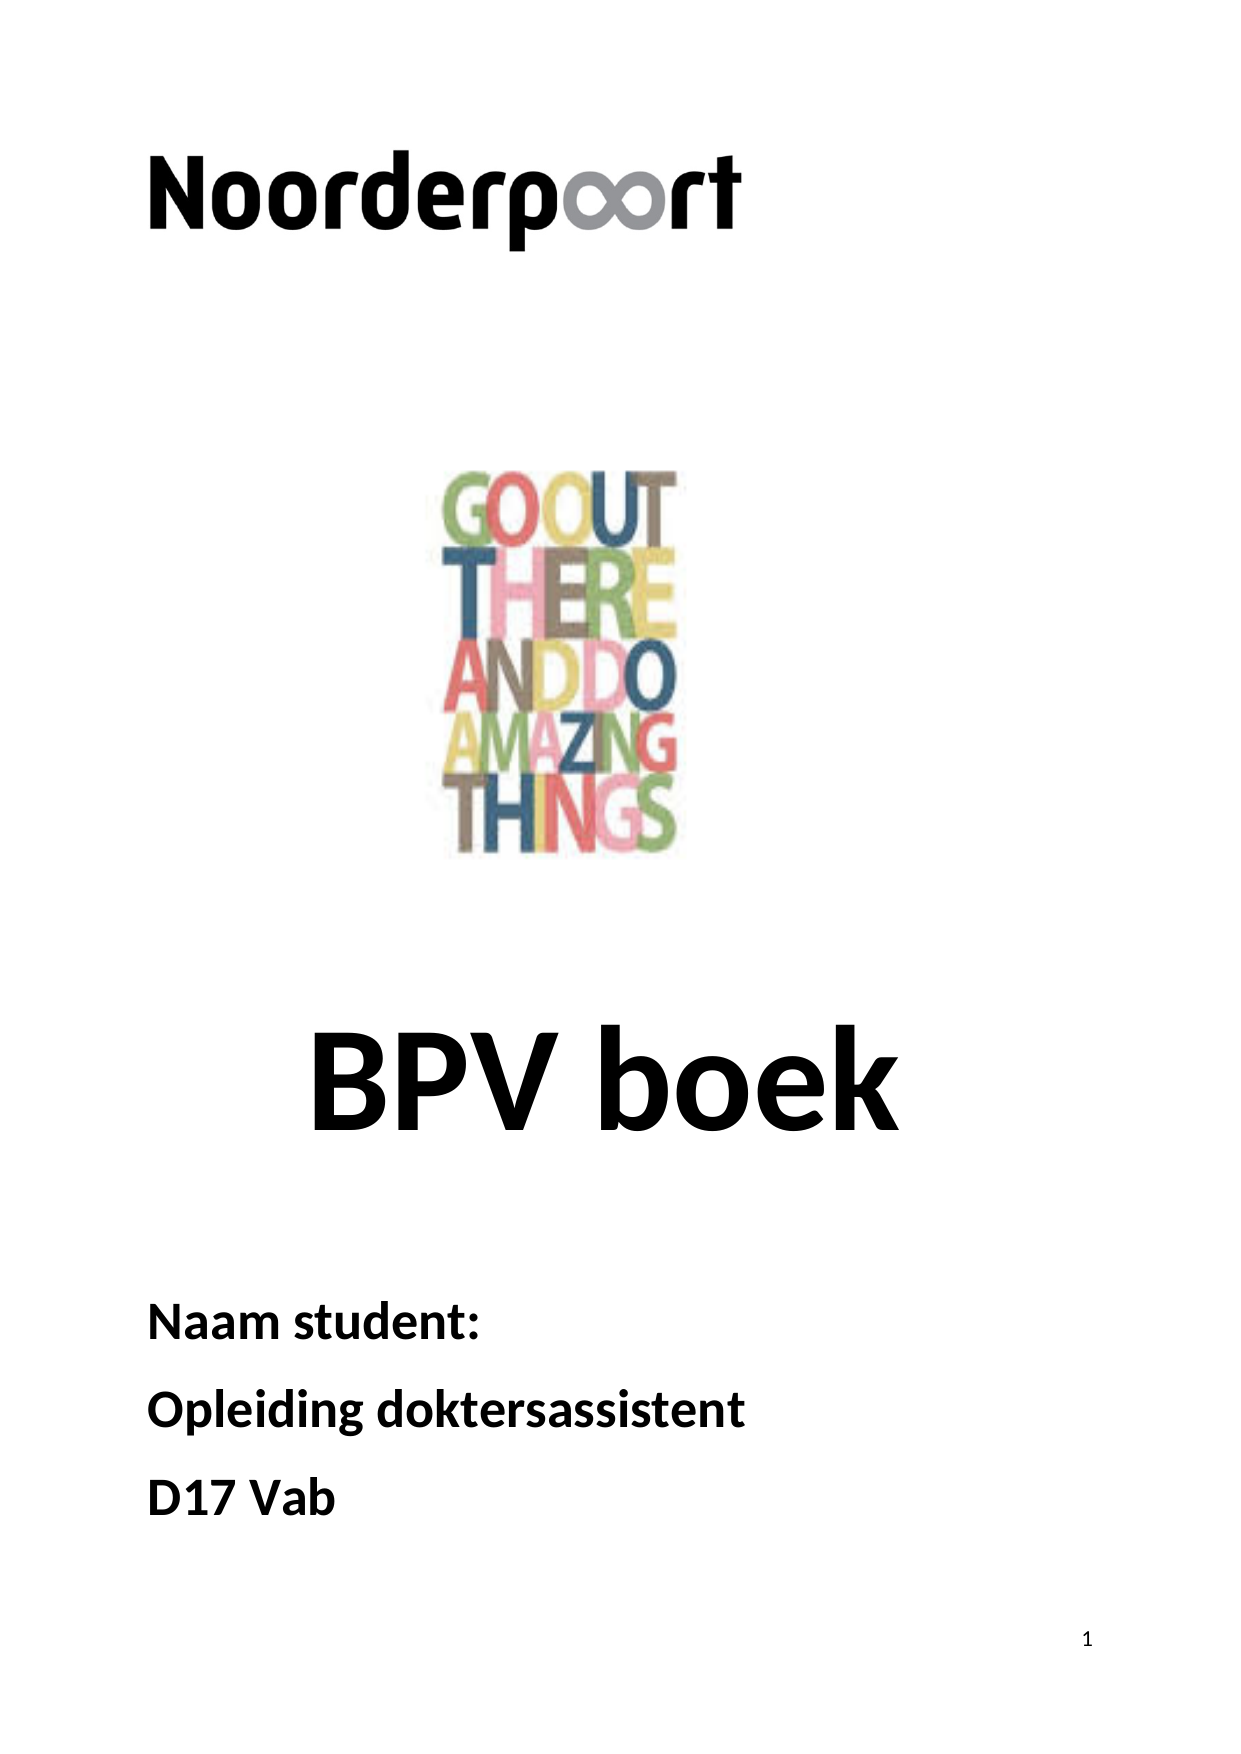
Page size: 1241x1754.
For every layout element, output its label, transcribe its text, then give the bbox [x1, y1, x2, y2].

picture [147, 448, 973, 878]
text Naam student: [148, 1287, 1093, 1353]
text BPV boek [148, 985, 1093, 1168]
picture [147, 147, 744, 254]
text Opleiding doktersassistent [148, 1375, 1093, 1441]
text D17 Vab [148, 1463, 1093, 1529]
